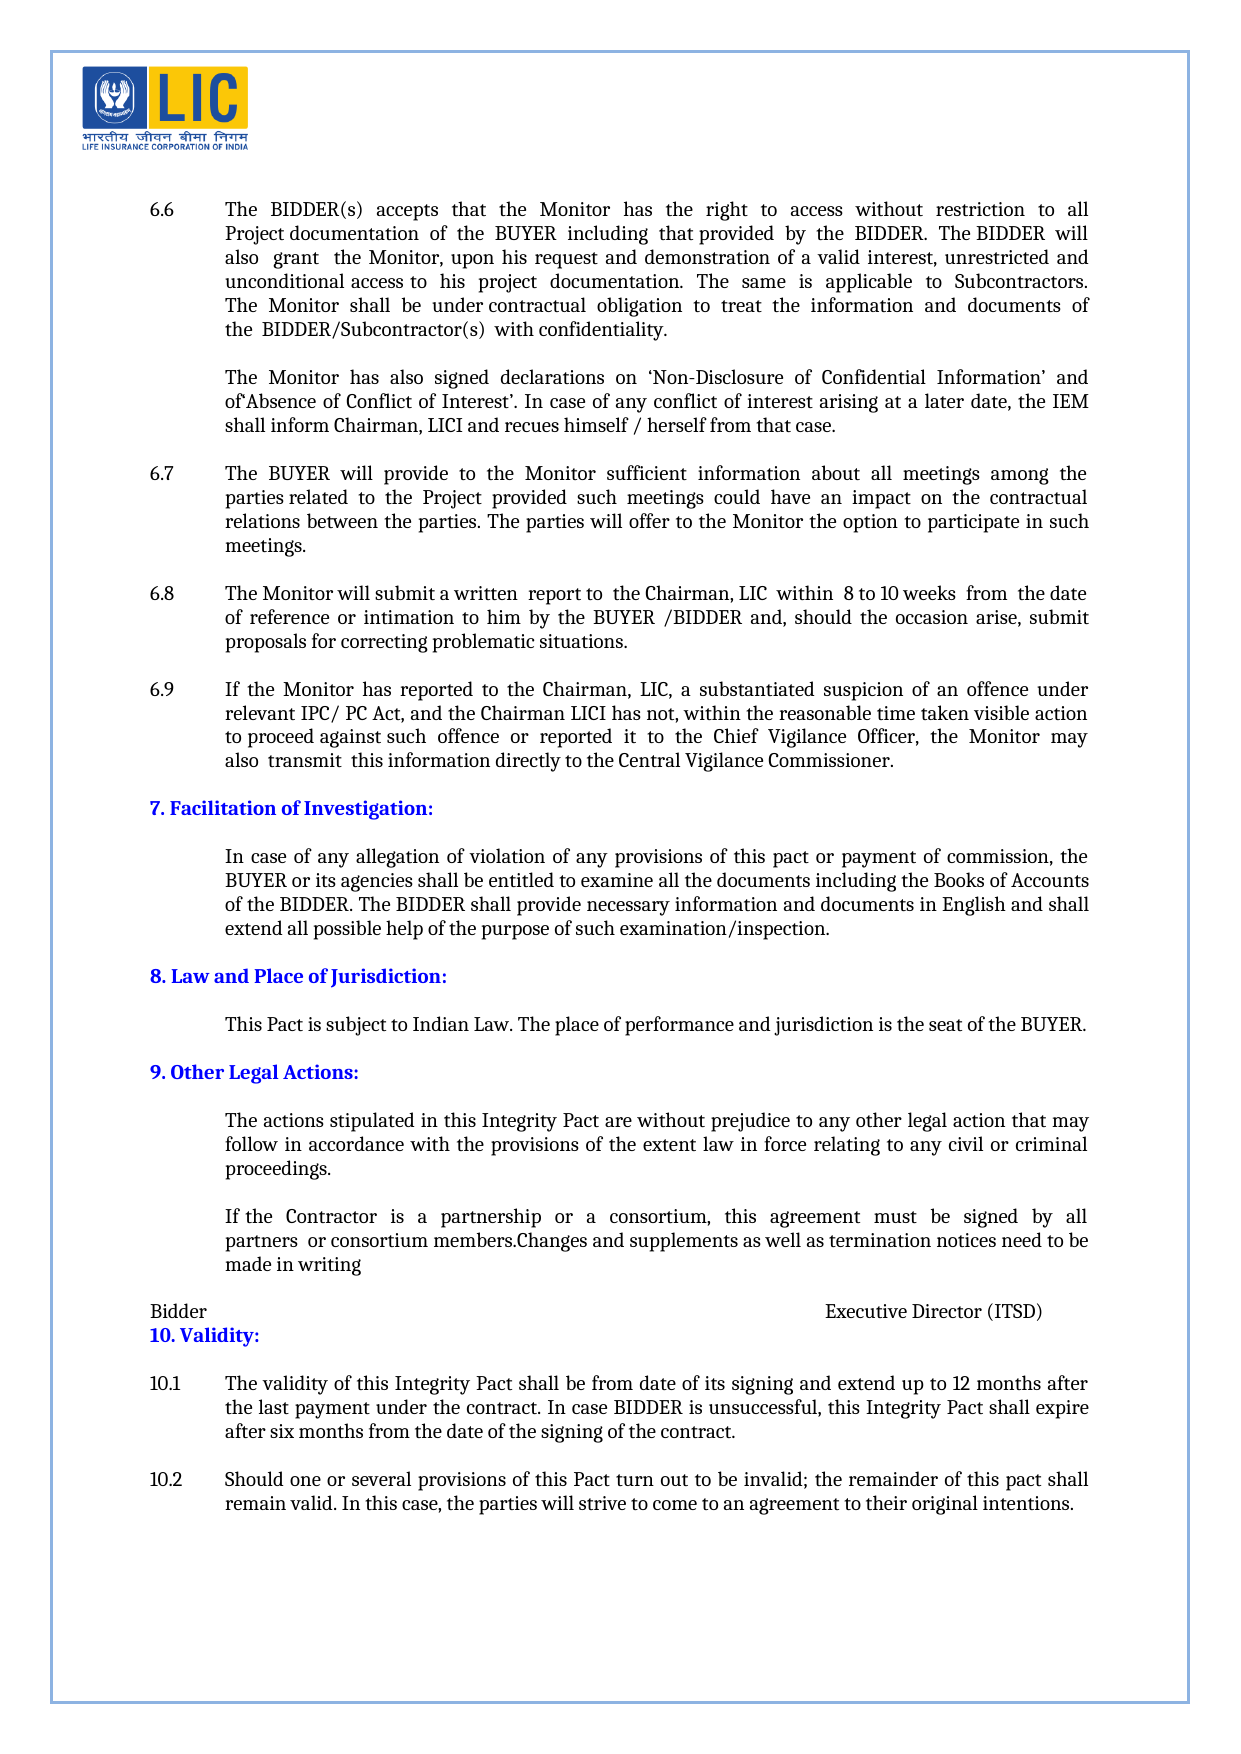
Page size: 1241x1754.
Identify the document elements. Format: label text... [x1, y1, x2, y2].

text 8. Law and Place of Jurisdiction: [150, 965, 1090, 989]
text 9. Other Legal Actions: [150, 1061, 1090, 1084]
text The Monitor has also signed declarations on ‘Non-Disclosure of Confidential Information’ and of‘Absence of Conflict of Interest’. In case of any conflict of interest arising at a later date, the IEM shall inform Chairman, LICI and recues himself / herself from that case. [225, 366, 1090, 438]
text 10.2 Should one or several provisions of this Pact turn out to be invalid; the remainder of this pact shall remain valid. In this case, the parties will strive to come to an agreement to their original intentions. [150, 1468, 1090, 1516]
text This Pact is subject to Indian Law. The place of performance and jurisdiction is the seat of the BUYER. [225, 1013, 1090, 1037]
text The actions stipulated in this Integrity Pact are without prejudice to any other legal action that may follow in accordance with the provisions of the extent law in force relating to any civil or criminal proceedings. [225, 1108, 1090, 1180]
text 7. Facilitation of Investigation: [150, 797, 1090, 821]
text 10.1 The validity of this Integrity Pact shall be from date of its signing and extend up to 12 months after the last payment under the contract. In case BIDDER is unsuccessful, this Integrity Pact shall expire after six months from the date of the signing of the contract. [150, 1372, 1090, 1444]
text 6.6 The BIDDER(s) accepts that the Monitor has the right to access without restriction to all Project documentation of the BUYER including that provided by the BIDDER. The BIDDER will also grant the Monitor, upon his request and demonstration of a valid interest, unrestricted and unconditional access to his project documentation. The same is applicable to Subcontractors. The Monitor shall be under contractual obligation to treat the information and documents of the BIDDER/Subcontractor(s) with confidentiality. [150, 198, 1090, 342]
text 10. Validity: [150, 1324, 1090, 1348]
text 6.7 The BUYER will provide to the Monitor sufficient information about all meetings among the parties related to the Project provided such meetings could have an impact on the contractual relations between the parties. The parties will offer to the Monitor the option to participate in such meetings. [150, 462, 1090, 557]
text Bidder Executive Director (ITSD) [150, 1300, 1090, 1324]
text If the Contractor is a partnership or a consortium, this agreement must be signed by all partners or consortium members.Changes and supplements as well as termination notices need to be made in writing [225, 1204, 1090, 1276]
picture [78, 62, 252, 151]
text In case of any allegation of violation of any provisions of this pact or payment of commission, the BUYER or its agencies shall be entitled to examine all the documents including the Books of Accounts of the BIDDER. The BIDDER shall provide necessary information and documents in English and shall extend all possible help of the purpose of such examination/inspection. [225, 845, 1090, 941]
text 6.8 The Monitor will submit a written report to the Chairman, LIC within 8 to 10 weeks from the date of reference or intimation to him by the BUYER /BIDDER and, should the occasion arise, submit proposals for correcting problematic situations. [150, 581, 1090, 653]
text 6.9 If the Monitor has reported to the Chairman, LIC, a substantiated suspicion of an offence under relevant IPC/ PC Act, and the Chairman LICI has not, within the reasonable time taken visible action to proceed against such offence or reported it to the Chief Vigilance Officer, the Monitor may also transmit this information directly to the Central Vigilance Commissioner. [150, 677, 1090, 773]
